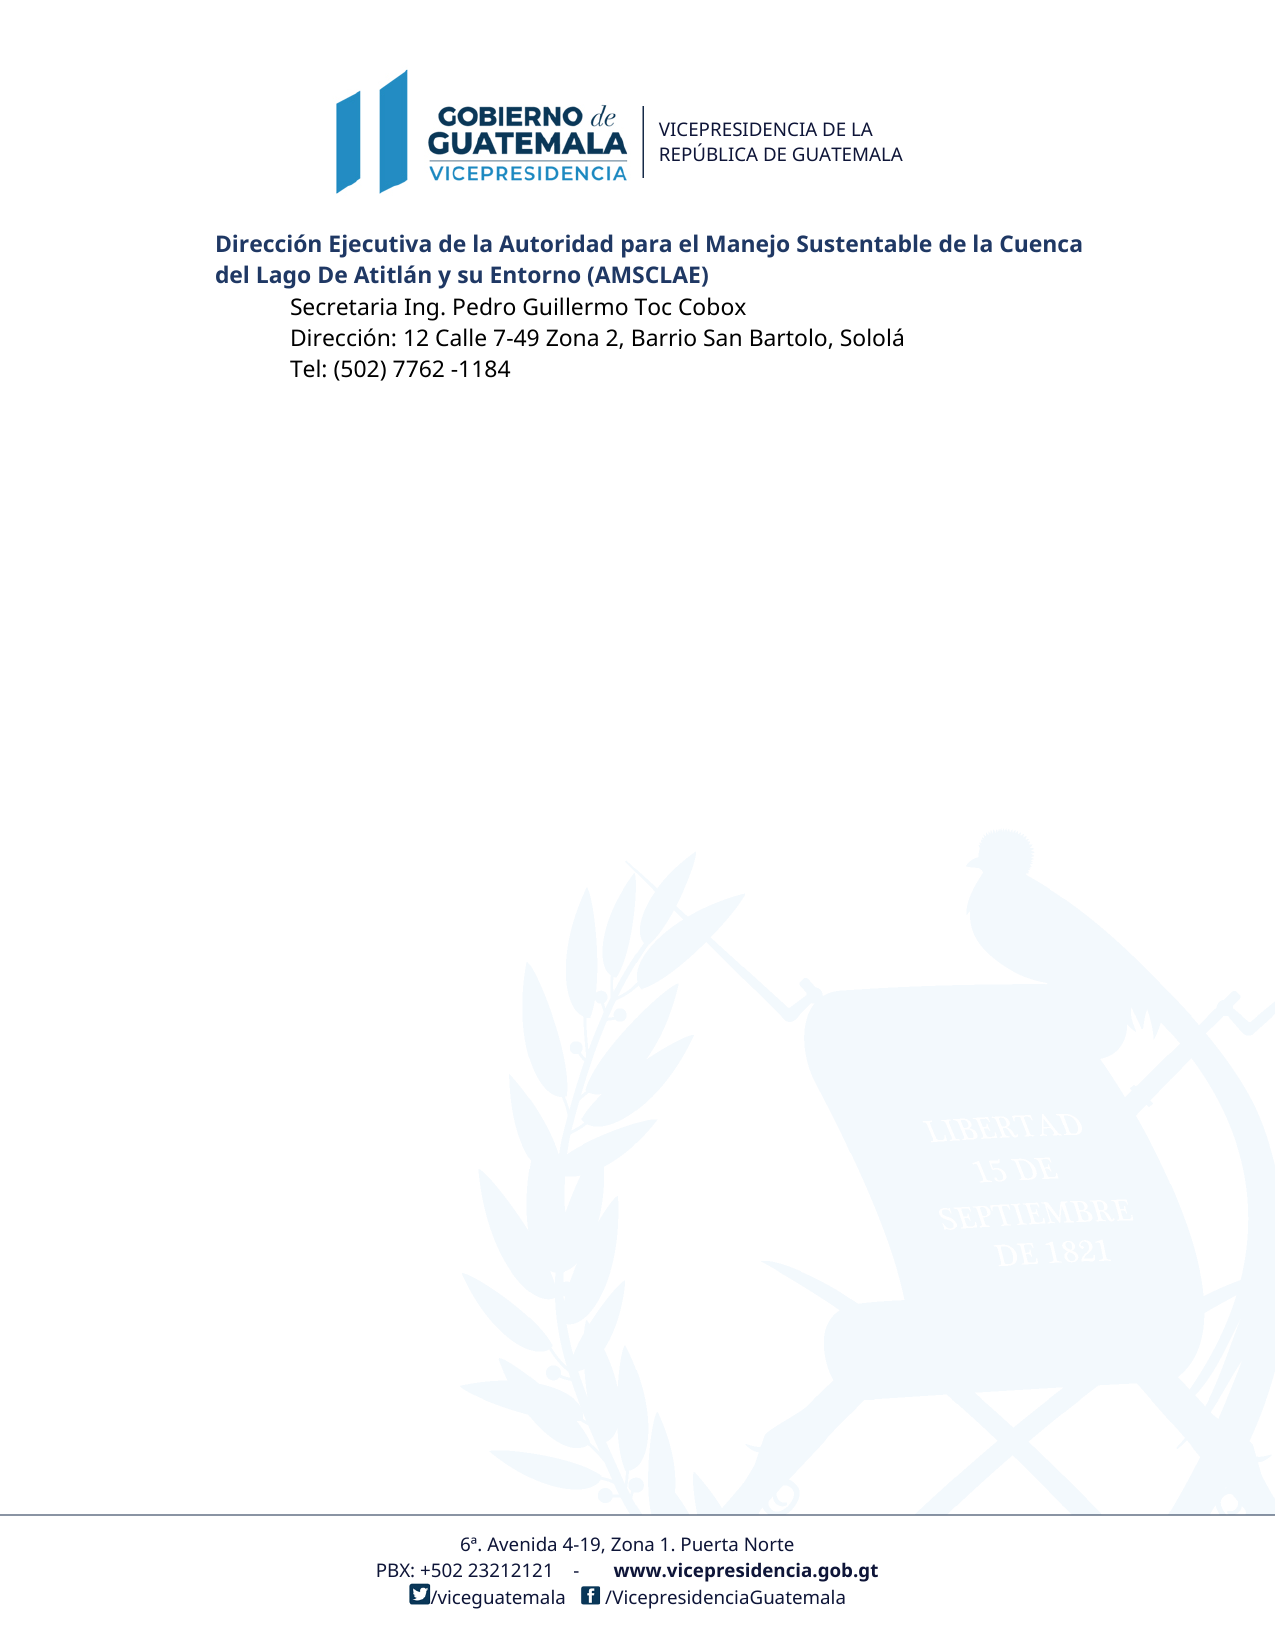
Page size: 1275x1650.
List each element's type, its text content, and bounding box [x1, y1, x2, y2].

text Tel: (502) 7762 -1184 [290, 353, 1098, 384]
text Secretaria Ing. Pedro Guillermo Toc Cobox [290, 291, 1098, 322]
text Dirección Ejecutiva de la Autoridad para el Manejo Sustentable de la Cuenca del Lago De Atitlán y su Entorno (AMSCLAE) [215, 228, 1098, 291]
text Dirección: 12 Calle 7-49 Zona 2, Barrio San Bartolo, Sololá [290, 322, 1098, 353]
picture [0, 0, 1275, 1650]
